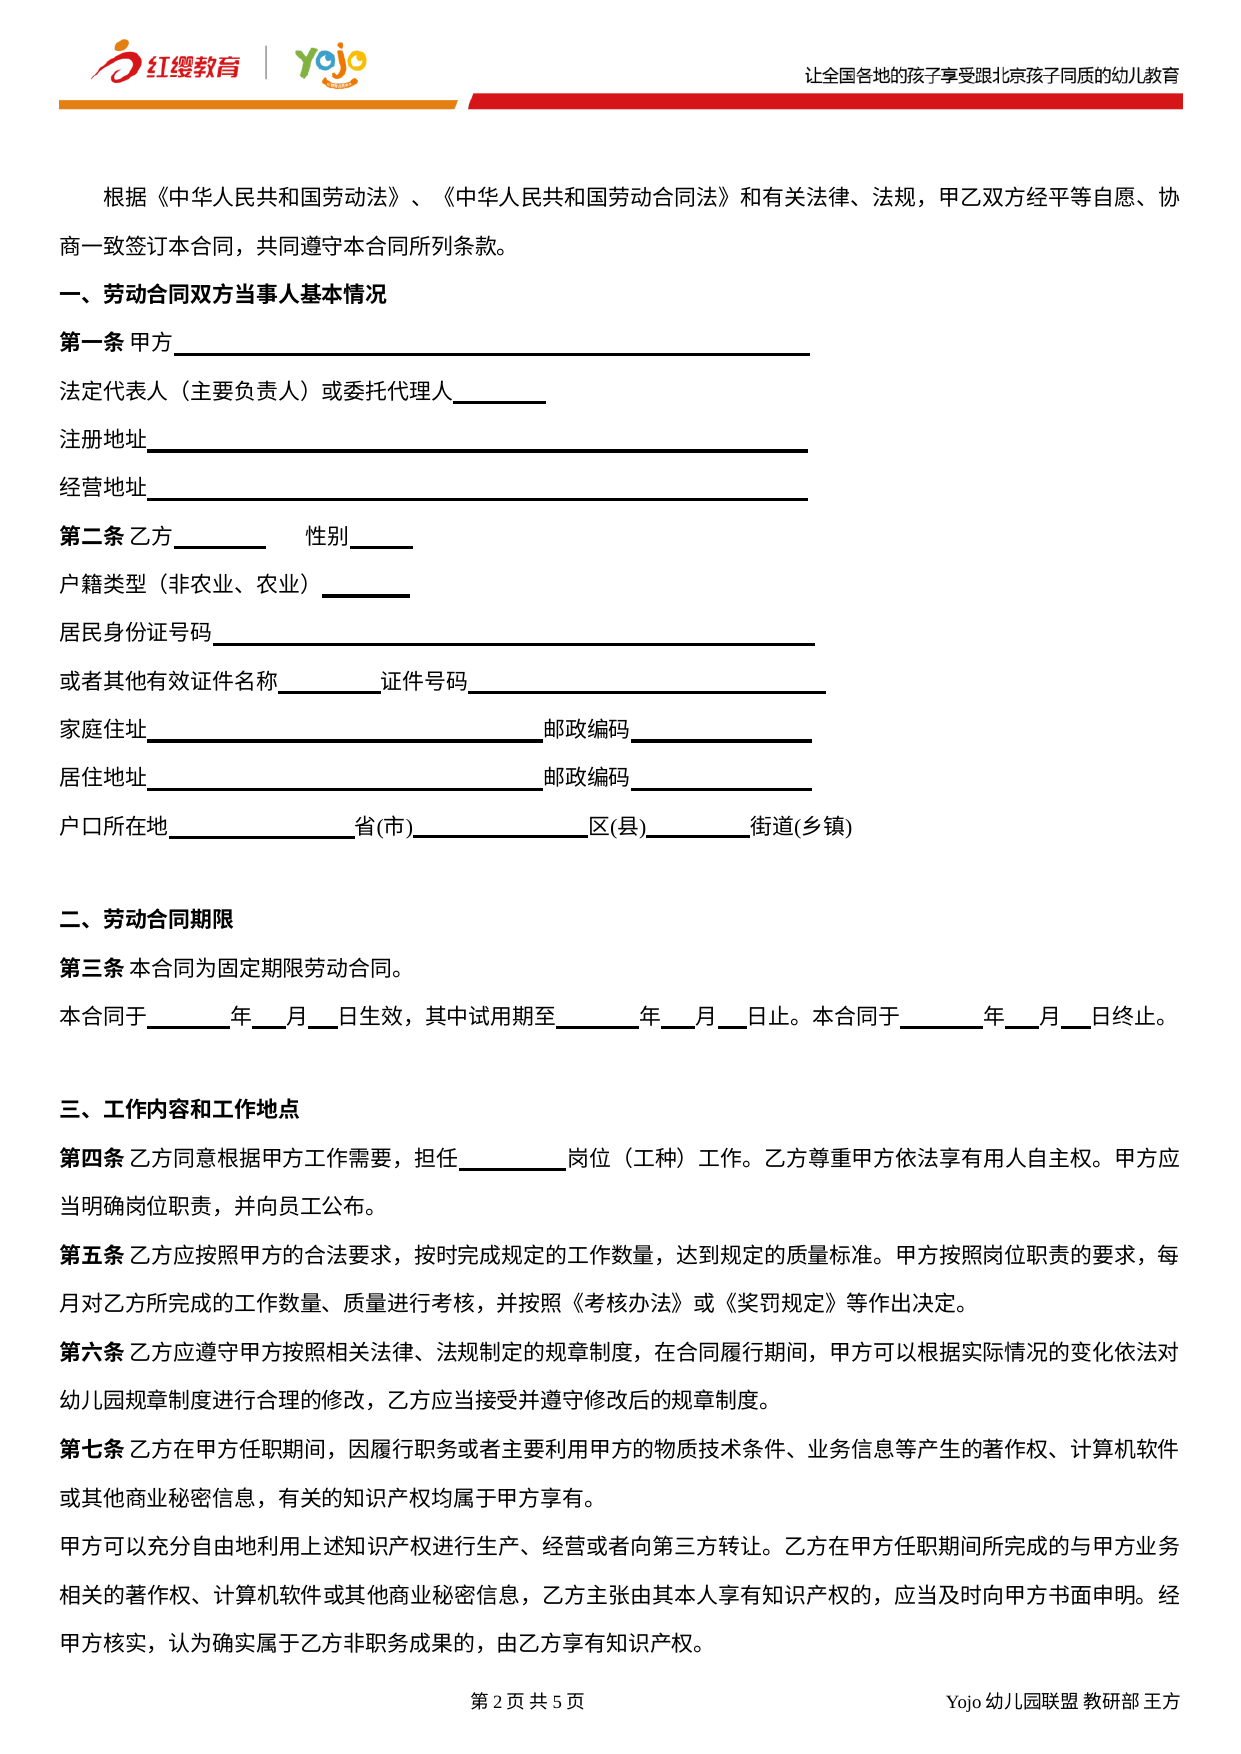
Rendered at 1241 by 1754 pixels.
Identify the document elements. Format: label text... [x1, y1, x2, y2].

text 二、劳动合同期限 [59, 902, 1181, 934]
text 第一条 甲方 [59, 325, 1181, 357]
text 法定代表人（主要负责人）或委托代理人 [59, 373, 1181, 406]
text 户籍类型（非农业、农业） [59, 567, 1181, 599]
text 第七条 乙方在甲方任职期间，因履行职务或者主要利用甲方的物质技术条件、业务信息等产生的著作权、计算机软件或其他商业秘密信息，有关的知识产权均属于甲方享有。 [59, 1431, 1181, 1513]
text 居民身份证号码 [59, 615, 1181, 647]
text 甲方可以充分自由地利用上述知识产权进行生产、经营或者向第三方转让。乙方在甲方任职期间所完成的与甲方业务相关的著作权、计算机软件或其他商业秘密信息，乙方主张由其本人享有知识产权的，应当及时向甲方书面申明。经甲方核实，认为确实属于乙方非职务成果的，由乙方享有知识产权。 [59, 1528, 1181, 1658]
text 经营地址 [59, 470, 1181, 502]
text 或者其他有效证件名称 证件号码 [59, 663, 1181, 696]
picture [59, 2, 1183, 133]
text 第四条 乙方同意根据甲方工作需要，担任 岗位（工种）工作。乙方尊重甲方依法享有用人自主权。甲方应当明确岗位职责，并向员工公布。 [59, 1140, 1181, 1221]
text 第六条 乙方应遵守甲方按照相关法律、法规制定的规章制度，在合同履行期间，甲方可以根据实际情况的变化依法对幼儿园规章制度进行合理的修改，乙方应当接受并遵守修改后的规章制度。 [59, 1334, 1181, 1416]
text 第五条 乙方应按照甲方的合法要求，按时完成规定的工作数量，达到规定的质量标准。甲方按照岗位职责的要求，每月对乙方所完成的工作数量、质量进行考核，并按照《考核办法》或《奖罚规定》等作出决定。 [59, 1237, 1181, 1318]
text 根据《中华人民共和国劳动法》、《中华人民共和国劳动合同法》和有关法律、法规，甲乙双方经平等自愿、协商一致签订本合同，共同遵守本合同所列条款。 [59, 179, 1181, 261]
text 注册地址 [59, 422, 1181, 454]
text 本合同于 年 月 日生效，其中试用期至 年 月 日止。本合同于 年 月 日终止。 [59, 998, 1181, 1031]
text 三、工作内容和工作地点 [59, 1092, 1181, 1124]
text 第三条 本合同为固定期限劳动合同。 [59, 950, 1181, 983]
text 户口所在地 省(市) 区(县) 街道(乡镇) [59, 808, 1181, 841]
text 一、劳动合同双方当事人基本情况 [59, 277, 1181, 309]
text 居住地址 邮政编码 [59, 760, 1181, 792]
text 第二条 乙方 性别 [59, 518, 1181, 551]
text 家庭住址 邮政编码 [59, 712, 1181, 744]
